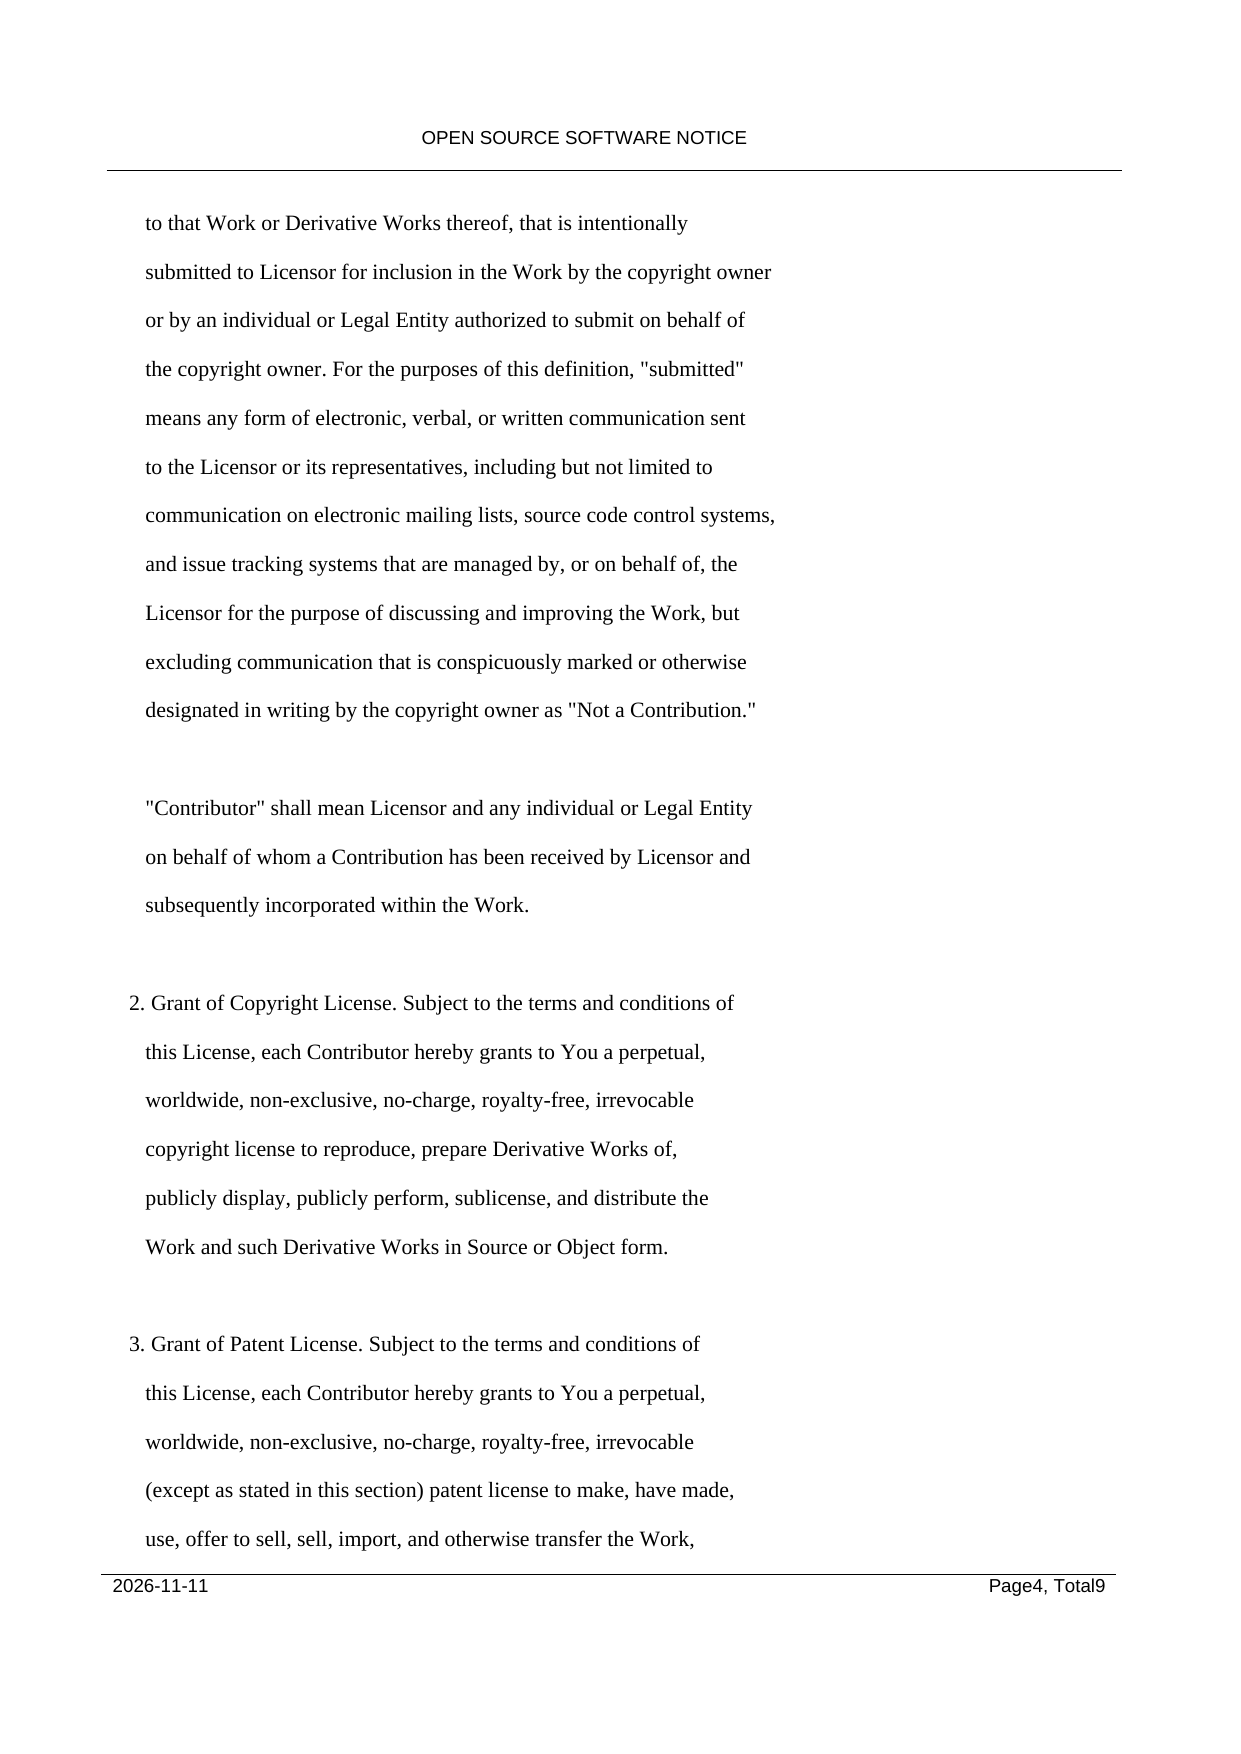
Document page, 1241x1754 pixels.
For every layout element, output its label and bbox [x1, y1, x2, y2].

text [112, 206, 1128, 1555]
